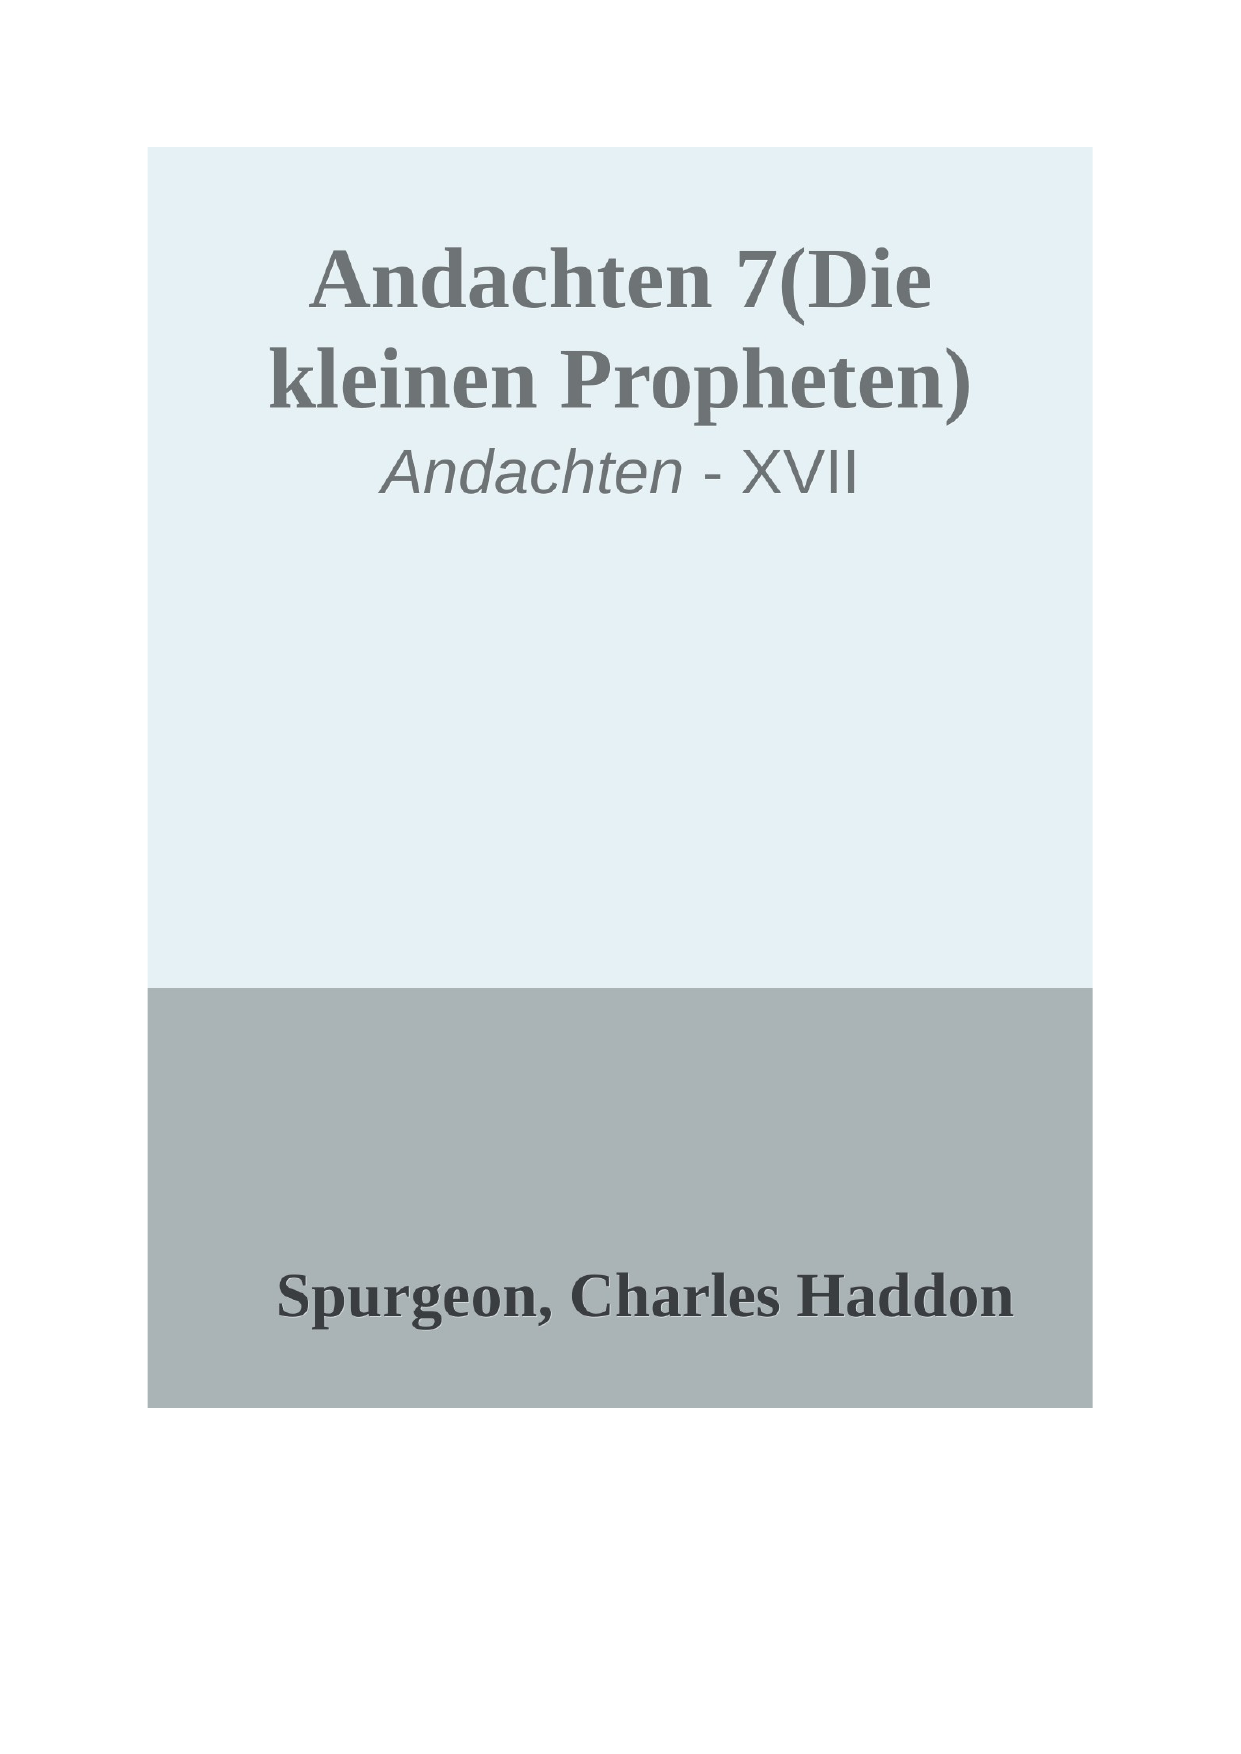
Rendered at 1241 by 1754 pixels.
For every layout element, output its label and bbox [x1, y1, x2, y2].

picture [147, 147, 1093, 1408]
